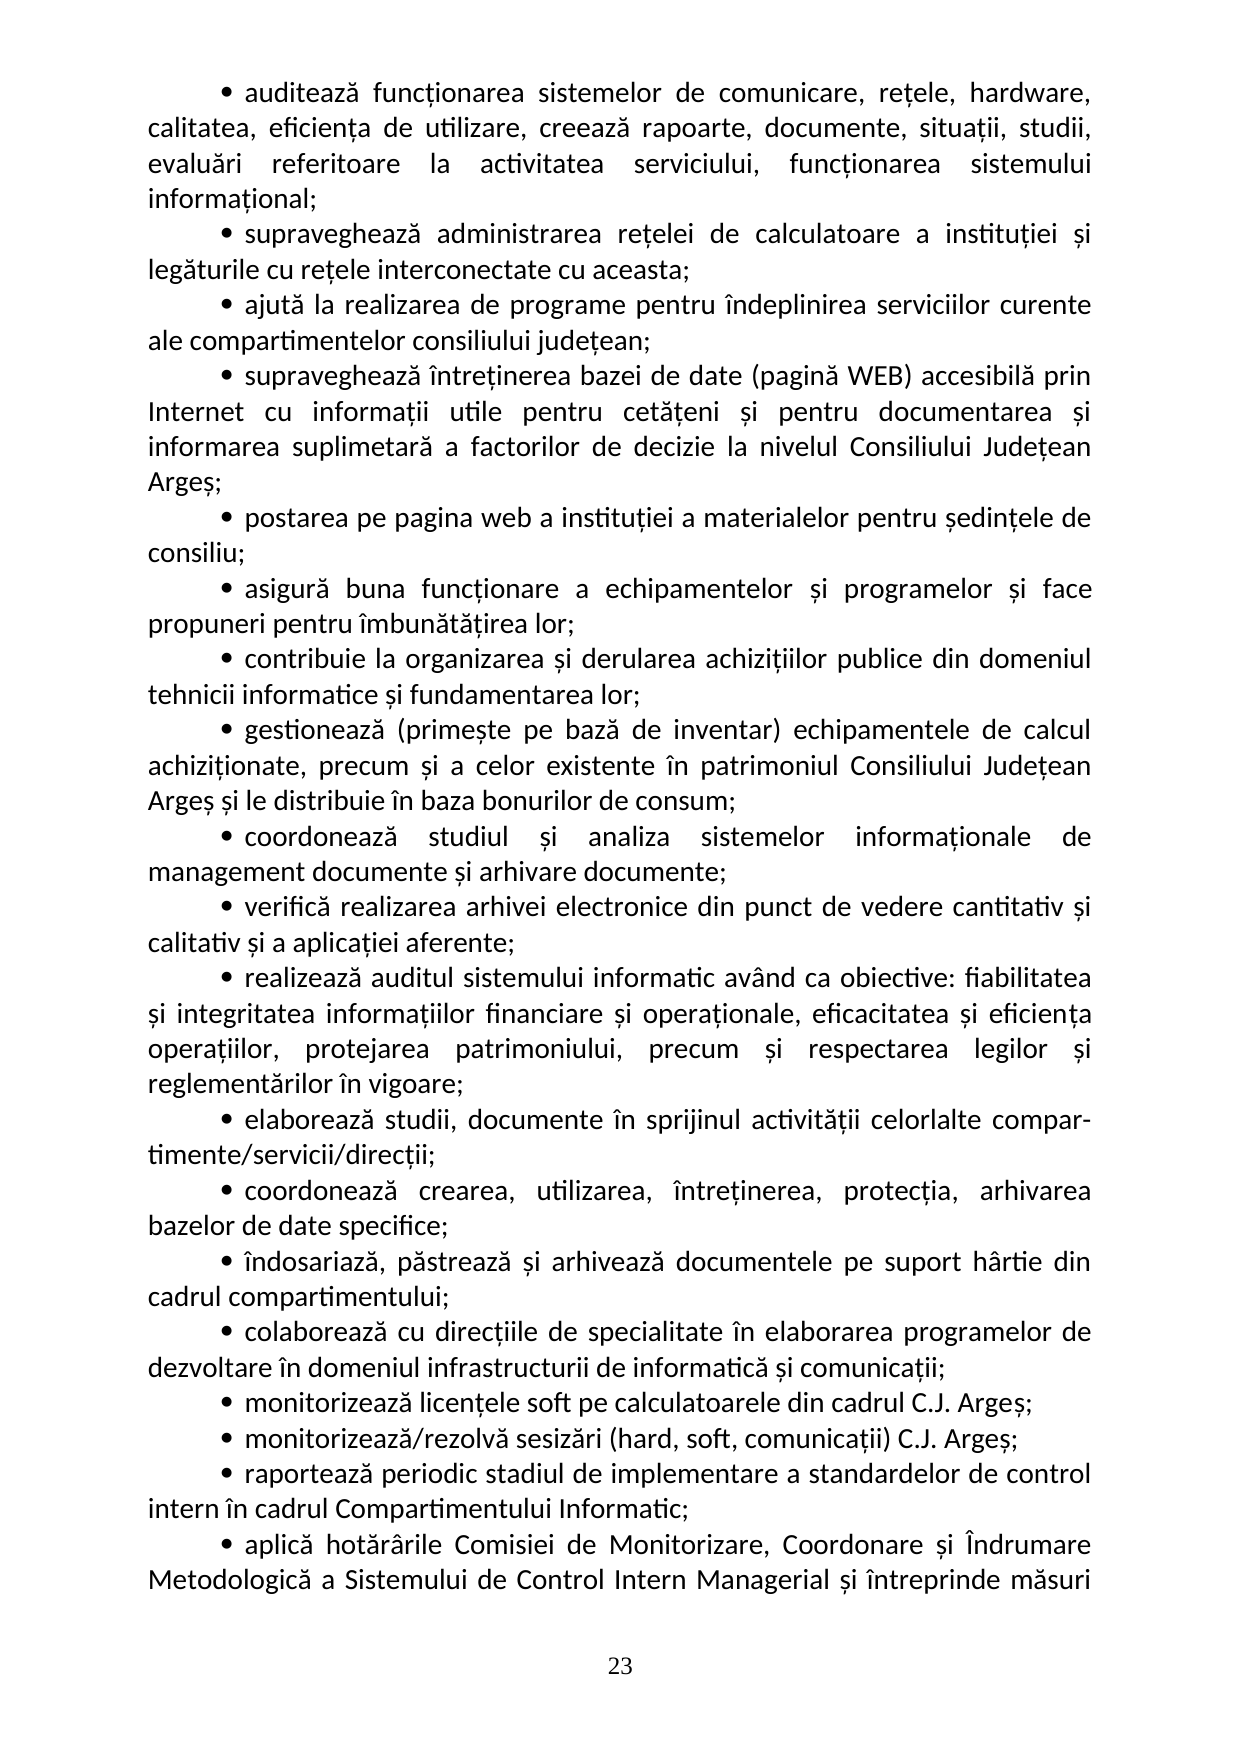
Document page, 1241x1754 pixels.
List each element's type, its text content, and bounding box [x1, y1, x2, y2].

list colaborează cu direcţiile de specialitate în elaborarea programelor de dezvoltare în domeniul infrastructurii de informatică şi comunicaţii; [148, 1313, 1092, 1384]
list ajută la realizarea de programe pentru îndeplinirea serviciilor curente ale compartimentelor consiliului judeţean; [148, 286, 1092, 357]
list coordonează studiul şi analiza sistemelor informaţionale de management documente şi arhivare documente; [148, 818, 1092, 888]
list realizează auditul sistemului informatic având ca obiective: fiabilitatea şi integritatea informaţiilor financiare şi operaţionale, eficacitatea şi eficiența operaţiilor, protejarea patrimoniului, precum şi respectarea legilor şi reglementărilor în vigoare; [148, 959, 1092, 1101]
list raportează periodic stadiul de implementare a standardelor de control intern în cadrul Compartimentului Informatic; [148, 1455, 1092, 1526]
list contribuie la organizarea şi derularea achiziţiilor publice din domeniul tehnicii informatice şi fundamentarea lor; [148, 641, 1092, 711]
list îndosariază, păstrează şi arhivează documentele pe suport hârtie din cadrul compartimentului; [148, 1243, 1092, 1313]
list auditează funcţionarea sistemelor de comunicare, reţele, hardware, calitatea, eficienţa de utilizare, creează rapoarte, documente, situaţii, studii, evaluări referitoare la activitatea serviciului, funcţionarea sistemului informaţional; [148, 74, 1092, 216]
list monitorizează licenţele soft pe calculatoarele din cadrul C.J. Argeș; [148, 1384, 1092, 1420]
list gestionează (primeşte pe bază de inventar) echipamentele de calcul achiziționate, precum şi a celor existente în patrimoniul Consiliului Judeţean Argeş şi le distribuie în baza bonurilor de consum; [148, 711, 1092, 818]
list supraveghează întreţinerea bazei de date (pagină WEB) accesibilă prin Internet cu informaţii utile pentru cetăţeni şi pentru documentarea şi informarea suplimetară a factorilor de decizie la nivelul Consiliului Judeţean Argeş; [148, 357, 1092, 499]
list verifică realizarea arhivei electronice din punct de vedere cantitativ şi calitativ şi a aplicaţiei aferente; [148, 888, 1092, 959]
list supraveghează administrarea reţelei de calculatoare a instituţiei şi legăturile cu reţele interconectate cu aceasta; [148, 216, 1092, 286]
list elaborează studii, documente în sprijinul activităţii celorlalte compar- timente/servicii/direcții; [148, 1101, 1092, 1172]
list postarea pe pagina web a instituţiei a materialelor pentru şedinţele de consiliu; [148, 499, 1092, 570]
list asigură buna funcţionare a echipamentelor și programelor şi face propuneri pentru îmbunătăţirea lor; [148, 570, 1092, 641]
list monitorizează/rezolvă sesizări (hard, soft, comunicaţii) C.J. Argeş; [148, 1420, 1092, 1455]
list coordonează crearea, utilizarea, întreţinerea, protecţia, arhivarea bazelor de date specifice; [148, 1172, 1092, 1243]
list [148, 1526, 1092, 1597]
